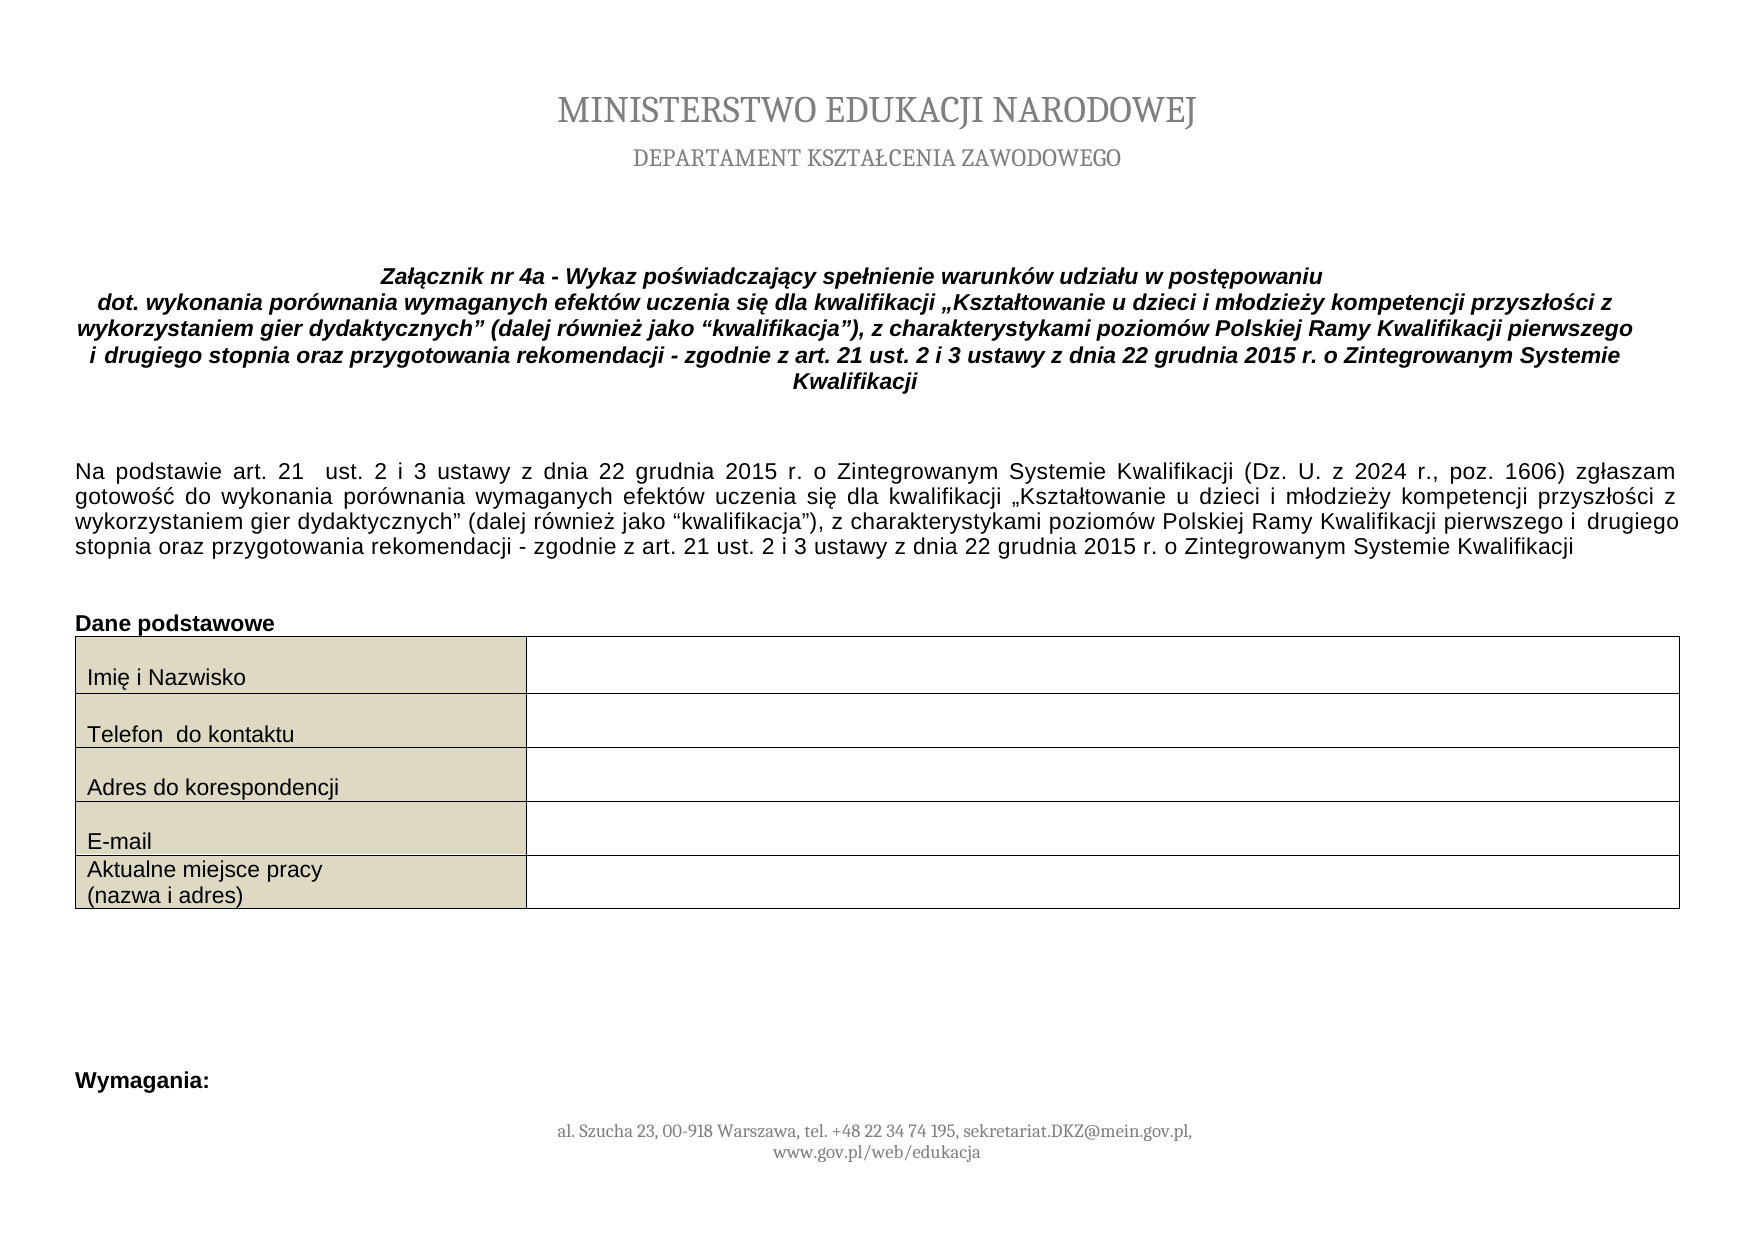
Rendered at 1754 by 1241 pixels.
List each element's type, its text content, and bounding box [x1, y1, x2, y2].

table_cell Aktualne miejsce pracy (nazwa i adres) [76, 856, 526, 908]
table_cell Adres do korespondencji [76, 748, 526, 801]
table_header [527, 637, 1679, 693]
table_cell E-mail [76, 802, 526, 854]
table_cell Telefon do kontaktu [76, 694, 526, 747]
text Załącznik nr 4a - Wykaz poświadczający spełnienie warunków udziału w postępowaniu dot. wykonania porównania wymaganych efektów uczenia się dla kwalifikacji „Kształtowanie u dzieci i młodzieży kompetencji przyszłości z wykorzystaniem gier dydaktycznych” (dalej również jako “kwalifikacja”), z charakterystykami poziomów Polskiej Ramy Kwalifikacji pierwszego i drugiego stopnia oraz przygotowania rekomendacji - zgodnie z art. 21 ust. 2 i 3 ustawy z dnia 22 grudnia 2015 r. o Zintegrowanym Systemie Kwalifikacji [75, 263, 1637, 394]
table_cell [527, 694, 1679, 747]
text Wymagania: [75, 1067, 1637, 1094]
table_cell [527, 856, 1679, 908]
table_cell [527, 748, 1679, 801]
text Na podstawie art. 21 ust. 2 i 3 ustawy z dnia 22 grudnia 2015 r. o Zintegrowanym Systemie Kwalifikacji (Dz. U. z 2024 r., poz. 1606) zgłaszam gotowość do wykonania porównania wymaganych efektów uczenia się dla kwalifikacji „Kształtowanie u dzieci i młodzieży kompetencji przyszłości z wykorzystaniem gier dydaktycznych” (dalej również jako “kwalifikacja”), z charakterystykami poziomów Polskiej Ramy Kwalifikacji pierwszego i drugiego stopnia oraz przygotowania rekomendacji - zgodnie z art. 21 ust. 2 i 3 ustawy z dnia 22 grudnia 2015 r. o Zintegrowanym Systemie Kwalifikacji [75, 460, 1679, 560]
text Dane podstawowe [75, 610, 1679, 636]
table_header Imię i Nazwisko [76, 637, 526, 693]
table_cell [527, 802, 1679, 854]
